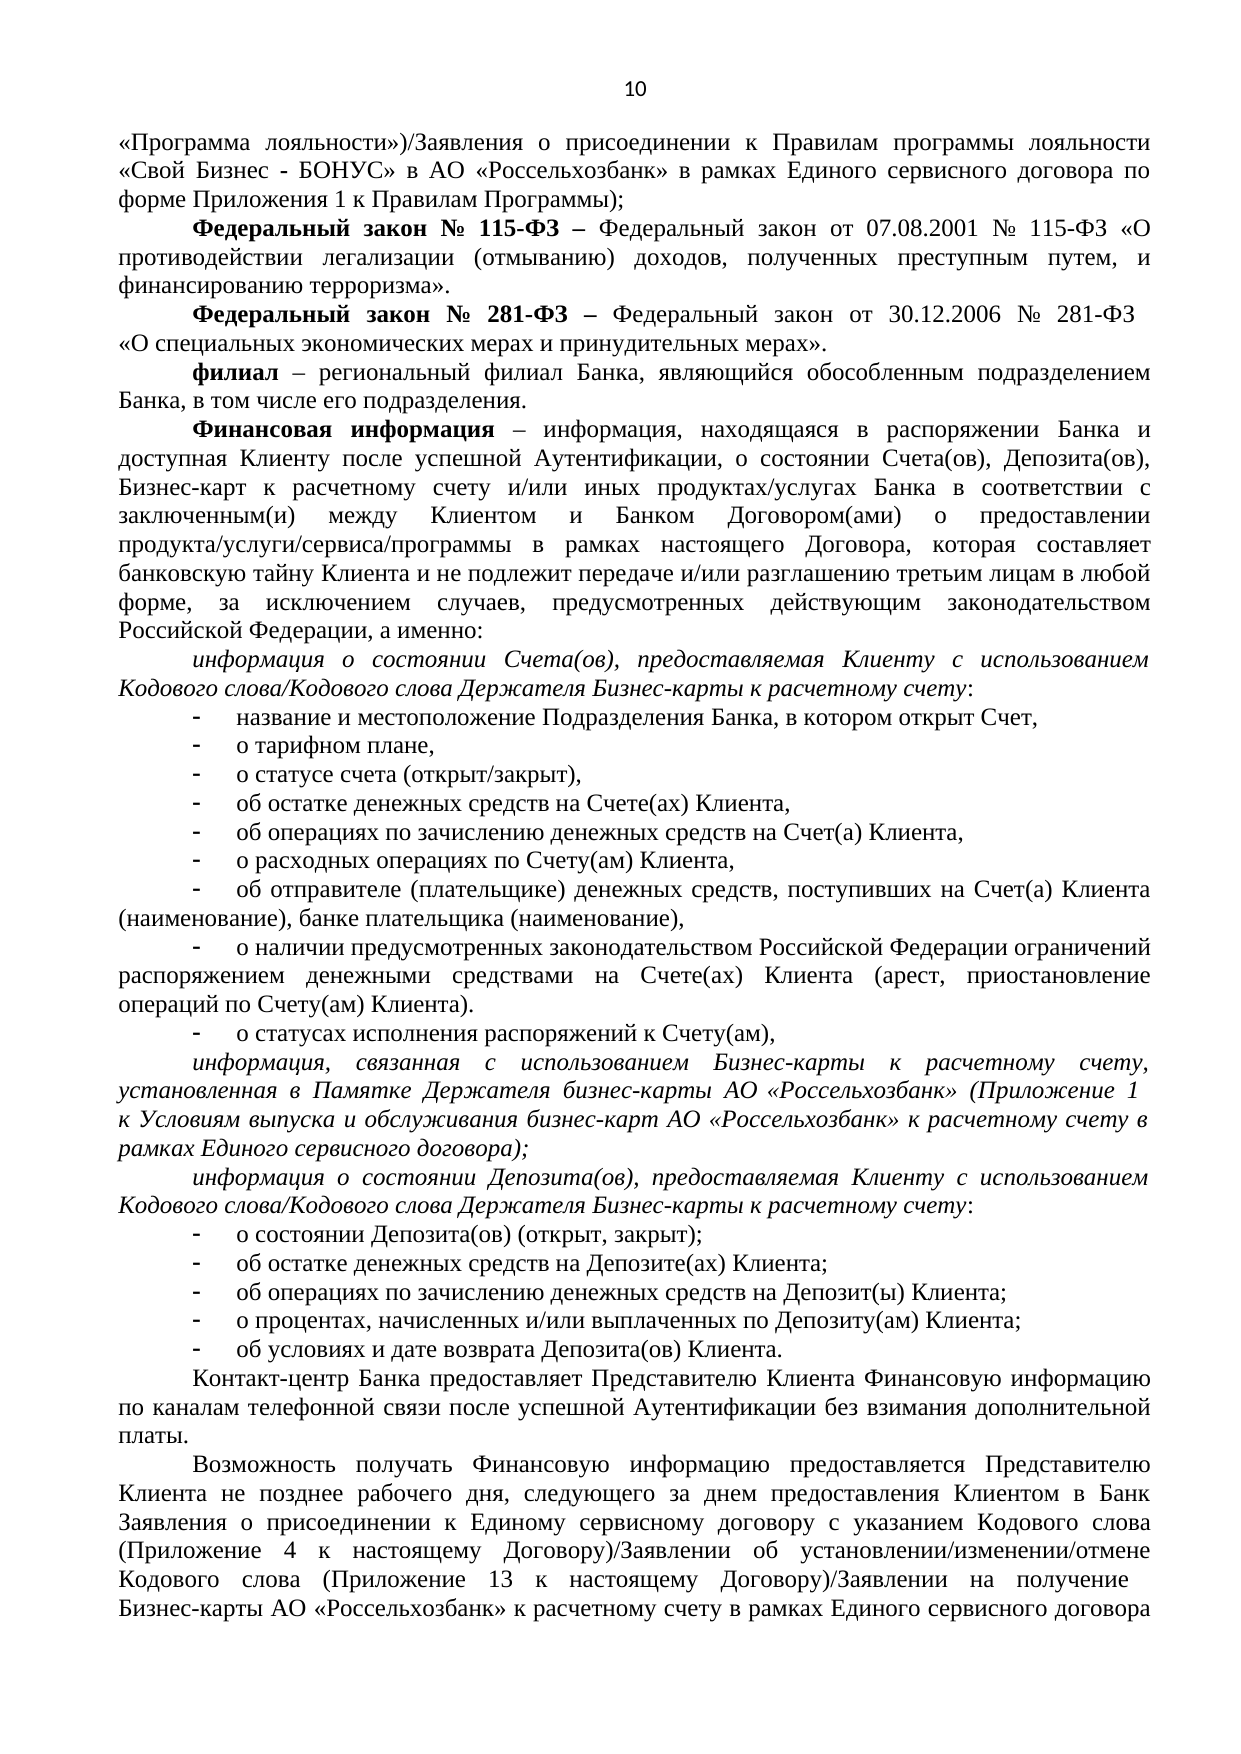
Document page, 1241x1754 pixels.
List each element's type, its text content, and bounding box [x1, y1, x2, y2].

list о состоянии Депозита(ов) (открыт, закрыт); [118, 1219, 1152, 1248]
text Контакт-центр Банка предоставляет Представителю Клиента Финансовую информацию по каналам телефонной связи после успешной Аутентификации без взимания дополнительной платы. [118, 1363, 1152, 1449]
list о наличии предусмотренных законодательством Российской Федерации ограничений распоряжением денежными средствами на Счете(ах) Клиента (арест, приостановление операций по Счету(ам) Клиента). [118, 932, 1152, 1018]
text информация о состоянии Депозита(ов), предоставляемая Клиенту с использованием Кодового слова/Кодового слова Держателя Бизнес-карты к расчетному счету: [118, 1162, 1152, 1219]
list об остатке денежных средств на Депозите(ах) Клиента; [118, 1248, 1152, 1277]
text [118, 127, 1152, 213]
list о процентах, начисленных и/или выплаченных по Депозиту(ам) Клиента; [118, 1305, 1152, 1334]
text Федеральный закон № 281-ФЗ – Федеральный закон от 30.12.2006 № 281-ФЗ «О специальных экономических мерах и принудительных мерах». [118, 299, 1152, 357]
text информация, связанная с использованием Бизнес-карты к расчетному счету, установленная в Памятке Держателя бизнес-карты АО «Россельхозбанк» (Приложение 1 к Условиям выпуска и обслуживания бизнес-карт АО «Россельхозбанк» к расчетному счету в рамках Единого сервисного договора); [118, 1047, 1152, 1162]
text филиал – региональный филиал Банка, являющийся обособленным подразделением Банка, в том числе его подразделения. [118, 357, 1152, 414]
list о статусах исполнения распоряжений к Счету(ам), [118, 1018, 1152, 1047]
list о статусе счета (открыт/закрыт), [118, 759, 1152, 788]
list об отправителе (плательщике) денежных средств, поступивших на Счет(а) Клиента (наименование), банке плательщика (наименование), [118, 874, 1152, 932]
text Федеральный закон № 115-ФЗ – Федеральный закон от 07.08.2001 № 115-ФЗ «О противодействии легализации (отмыванию) доходов, полученных преступным путем, и финансированию терроризма». [118, 213, 1152, 299]
list о расходных операциях по Счету(ам) Клиента, [118, 845, 1152, 874]
list о тарифном плане, [118, 730, 1152, 759]
list об остатке денежных средств на Счете(ах) Клиента, [118, 788, 1152, 817]
list название и местоположение Подразделения Банка, в котором открыт Счет, [118, 702, 1152, 730]
list об операциях по зачислению денежных средств на Счет(а) Клиента, [118, 817, 1152, 845]
text информация о состоянии Счета(ов), предоставляемая Клиенту с использованием Кодового слова/Кодового слова Держателя Бизнес-карты к расчетному счету: [118, 644, 1152, 702]
text Финансовая информация – информация, находящаяся в распоряжении Банка и доступная Клиенту после успешной Аутентификации, о состоянии Счета(ов), Депозита(ов), Бизнес-карт к расчетному счету и/или иных продуктах/услугах Банка в соответствии с заключенным(и) между Клиентом и Банком Договором(ами) о предоставлении продукта/услуги/сервиса/программы в рамках настоящего Договора, которая составляет банковскую тайну Клиента и не подлежит передаче и/или разглашению третьим лицам в любой форме, за исключением случаев, предусмотренных действующим законодательством Российской Федерации, а именно: [118, 414, 1152, 644]
list об операциях по зачислению денежных средств на Депозит(ы) Клиента; [118, 1277, 1152, 1305]
list об условиях и дате возврата Депозита(ов) Клиента. [118, 1334, 1152, 1363]
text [118, 1449, 1152, 1622]
